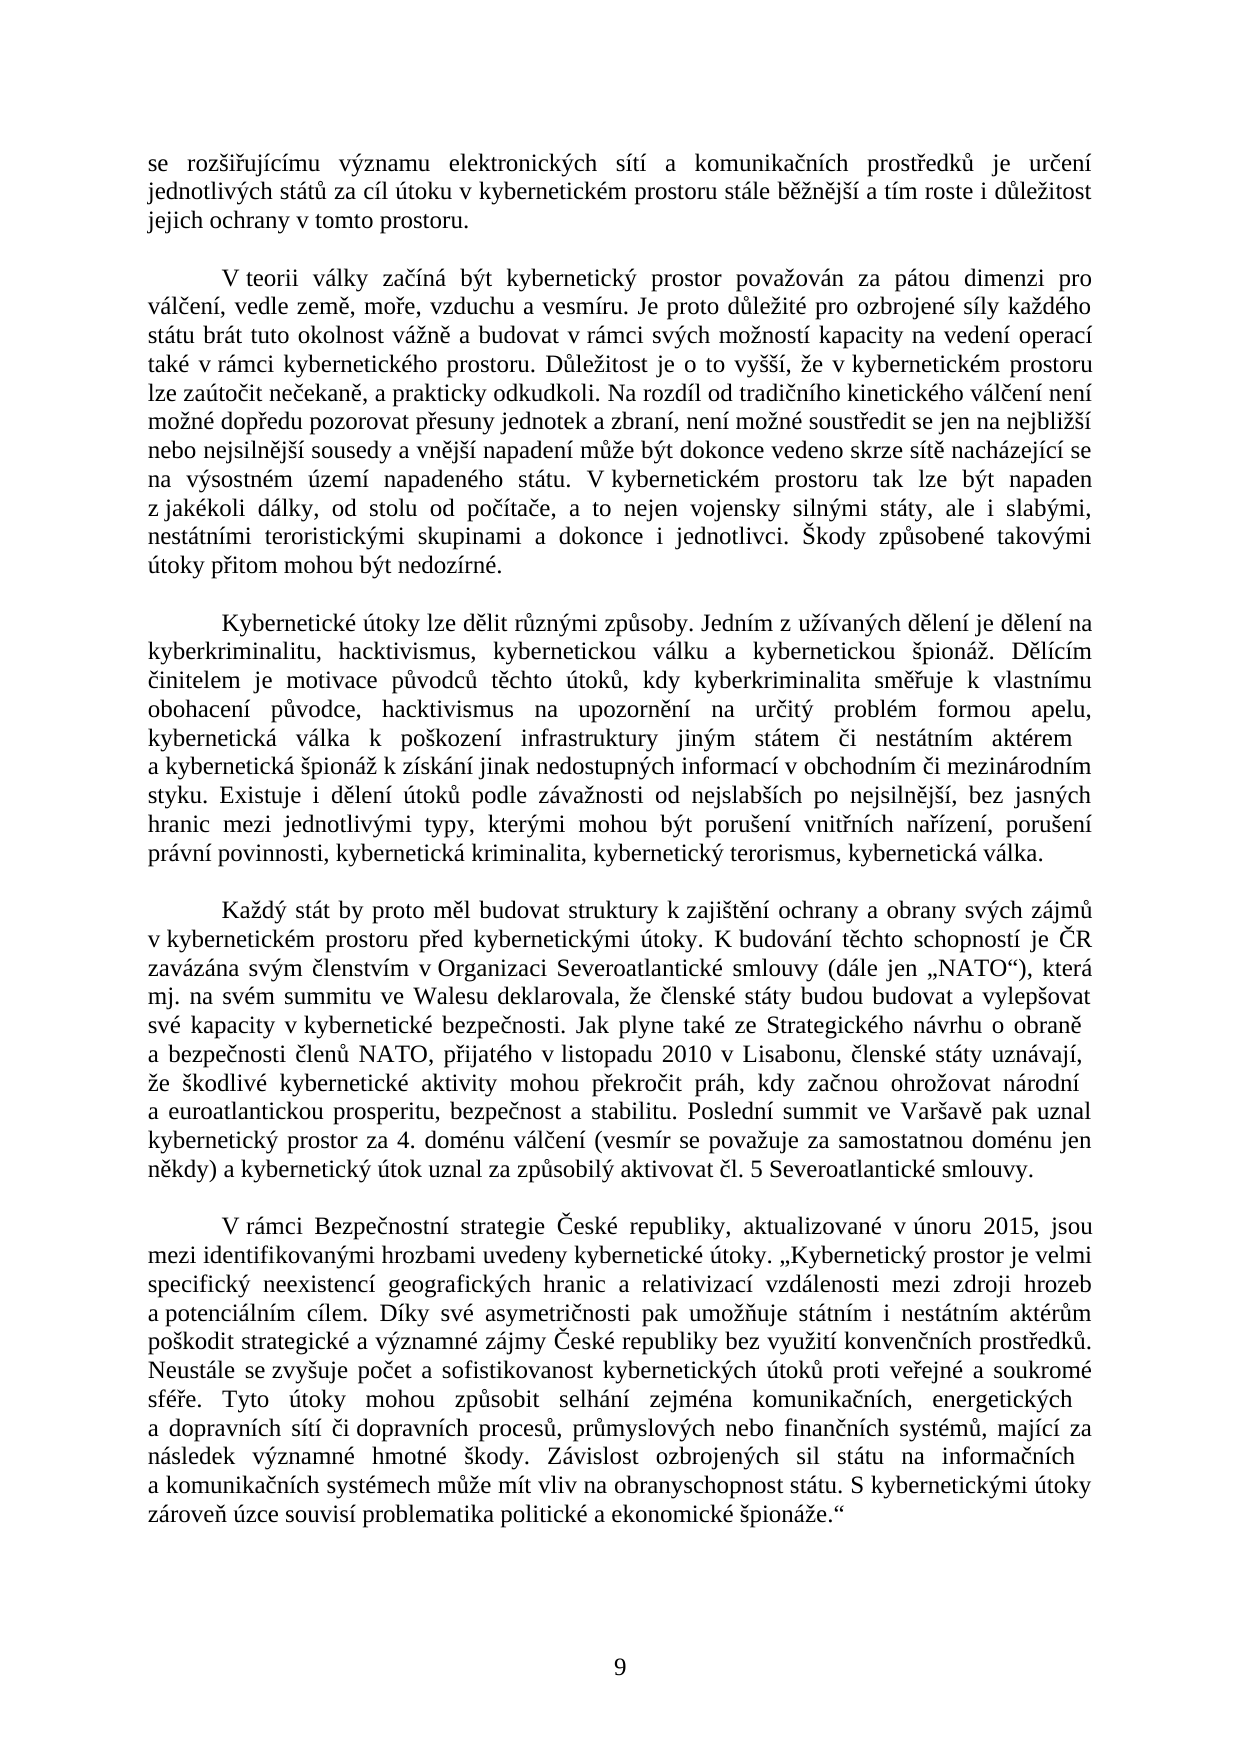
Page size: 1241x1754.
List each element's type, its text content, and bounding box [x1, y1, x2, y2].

text Kybernetické útoky lze dělit různými způsoby. Jedním z užívaných dělení je dělení na kyberkriminalitu, hacktivismus, kybernetickou válku a kybernetickou špionáž. Dělícím činitelem je motivace původců těchto útoků, kdy kyberkriminalita směřuje k vlastnímu obohacení původce, hacktivismus na upozornění na určitý problém formou apelu, kybernetická válka k poškození infrastruktury jiným státem či nestátním aktérem a kybernetická špionáž k získání jinak nedostupných informací v obchodním či mezinárodním styku. Existuje i dělení útoků podle závažnosti od nejslabších po nejsilnější, bez jasných hranic mezi jednotlivými typy, kterými mohou být porušení vnitřních nařízení, porušení právní povinnosti, kybernetická kriminalita, kybernetický terorismus, kybernetická válka. [148, 608, 1093, 866]
text Každý stát by proto měl budovat struktury k zajištění ochrany a obrany svých zájmů v kybernetickém prostoru před kybernetickými útoky. K budování těchto schopností je ČR zavázána svým členstvím v Organizaci Severoatlantické smlouvy (dále jen „NATO“), která mj. na svém summitu ve Walesu deklarovala, že členské státy budou budovat a vylepšovat své kapacity v kybernetické bezpečnosti. Jak plyne také ze Strategického návrhu o obraně a bezpečnosti členů NATO, přijatého v listopadu 2010 v Lisabonu, členské státy uznávají, že škodlivé kybernetické aktivity mohou překročit práh, kdy začnou ohrožovat národní a euroatlantickou prosperitu, bezpečnost a stabilitu. Poslední summit ve Varšavě pak uznal kybernetický prostor za 4. doménu válčení (vesmír se považuje za samostatnou doménu jen někdy) a kybernetický útok uznal za způsobilý aktivovat čl. 5 Severoatlantické smlouvy. [148, 895, 1093, 1183]
text V teorii války začíná být kybernetický prostor považován za pátou dimenzi pro válčení, vedle země, moře, vzduchu a vesmíru. Je proto důležité pro ozbrojené síly každého státu brát tuto okolnost vážně a budovat v rámci svých možností kapacity na vedení operací také v rámci kybernetického prostoru. Důležitost je o to vyšší, že v kybernetickém prostoru lze zaútočit nečekaně, a prakticky odkudkoli. Na rozdíl od tradičního kinetického válčení není možné dopředu pozorovat přesuny jednotek a zbraní, není možné soustředit se jen na nejbližší nebo nejsilnější sousedy a vnější napadení může být dokonce vedeno skrze sítě nacházející se na výsostném území napadeného státu. V kybernetickém prostoru tak lze být napaden z jakékoli dálky, od stolu od počítače, a to nejen vojensky silnými státy, ale i slabými, nestátními teroristickými skupinami a dokonce i jednotlivci. Škody způsobené takovými útoky přitom mohou být nedozírné. [148, 263, 1093, 579]
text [148, 148, 1093, 234]
text V rámci Bezpečnostní strategie České republiky, aktualizované v únoru 2015, jsou mezi identifikovanými hrozbami uvedeny kybernetické útoky. „Kybernetický prostor je velmi specifický neexistencí geografických hranic a relativizací vzdálenosti mezi zdroji hrozeb a potenciálním cílem. Díky své asymetričnosti pak umožňuje státním i nestátním aktérům poškodit strategické a významné zájmy České republiky bez využití konvenčních prostředků. Neustále se zvyšuje počet a sofistikovanost kybernetických útoků proti veřejné a soukromé sféře. Tyto útoky mohou způsobit selhání zejména komunikačních, energetických a dopravních sítí či dopravních procesů, průmyslových nebo finančních systémů, mající za následek významné hmotné škody. Závislost ozbrojených sil státu na informačních a komunikačních systémech může mít vliv na obranyschopnost státu. S kybernetickými útoky zároveň úzce souvisí problematika politické a ekonomické špionáže.“ [148, 1211, 1093, 1528]
